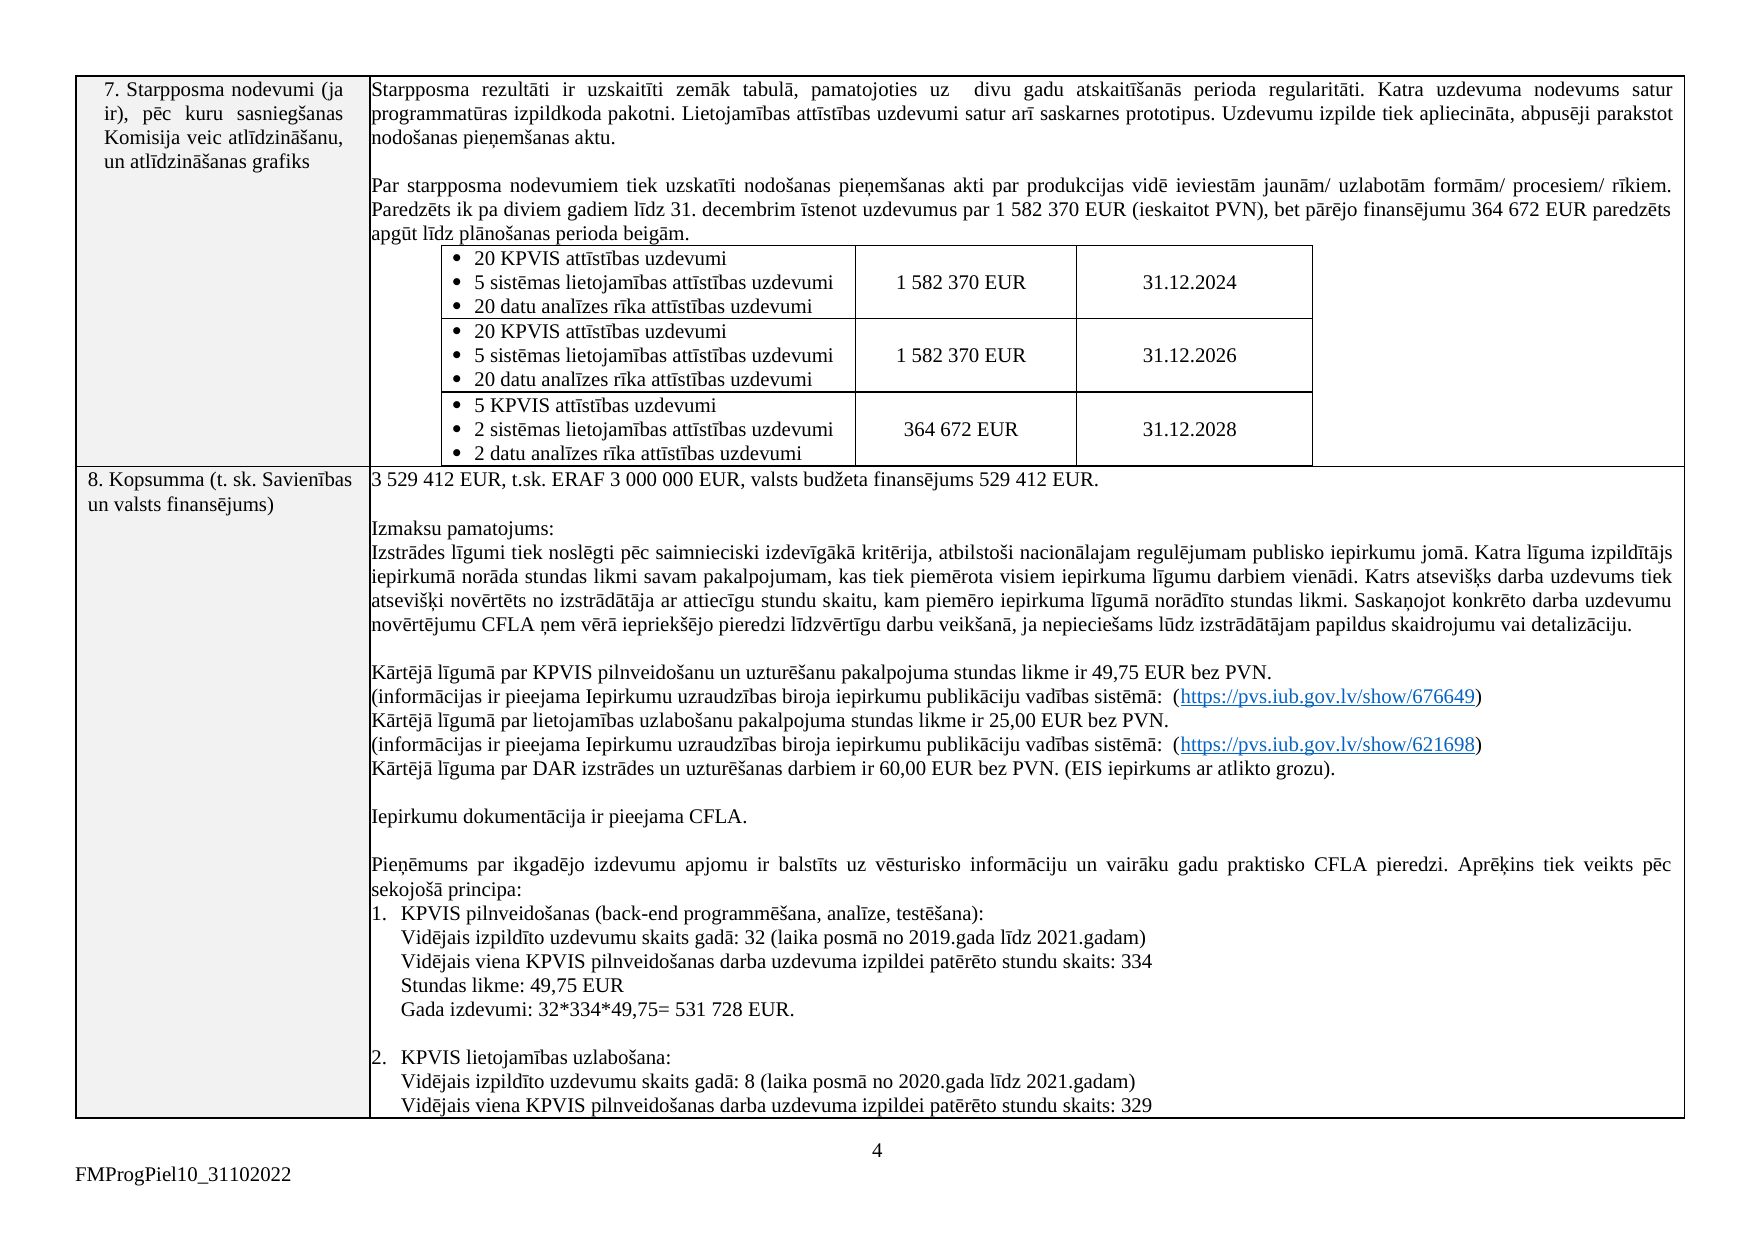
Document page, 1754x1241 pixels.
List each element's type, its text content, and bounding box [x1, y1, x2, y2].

table_cell [77, 467, 369, 1117]
table_cell Starpposma rezultāti ir uzskaitīti zemāk tabulā, pamatojoties uz divu gadu atskaitīšanās perioda regularitāti. Katra uzdevuma nodevums satur programmatūras izpildkoda pakotni. Lietojamības attīstības uzdevumi satur arī saskarnes prototipus. Uzdevumu izpilde tiek apliecināta, abpusēji parakstot nodošanas pieņemšanas aktu. Par starpposma nodevumiem tiek uzskatīti nodošanas pieņemšanas akti par produkcijas vidē ieviestām jaunām/ uzlabotām formām/ procesiem/ rīkiem. Paredzēts ik pa diviem gadiem līdz 31. decembrim īstenot uzdevumus par 1 582 370 EUR (ieskaitot PVN), bet pārējo finansējumu 364 672 EUR paredzēts apgūt līdz plānošanas perioda beigām. [371, 77, 1684, 466]
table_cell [371, 467, 1684, 1117]
table_cell [77, 77, 369, 466]
